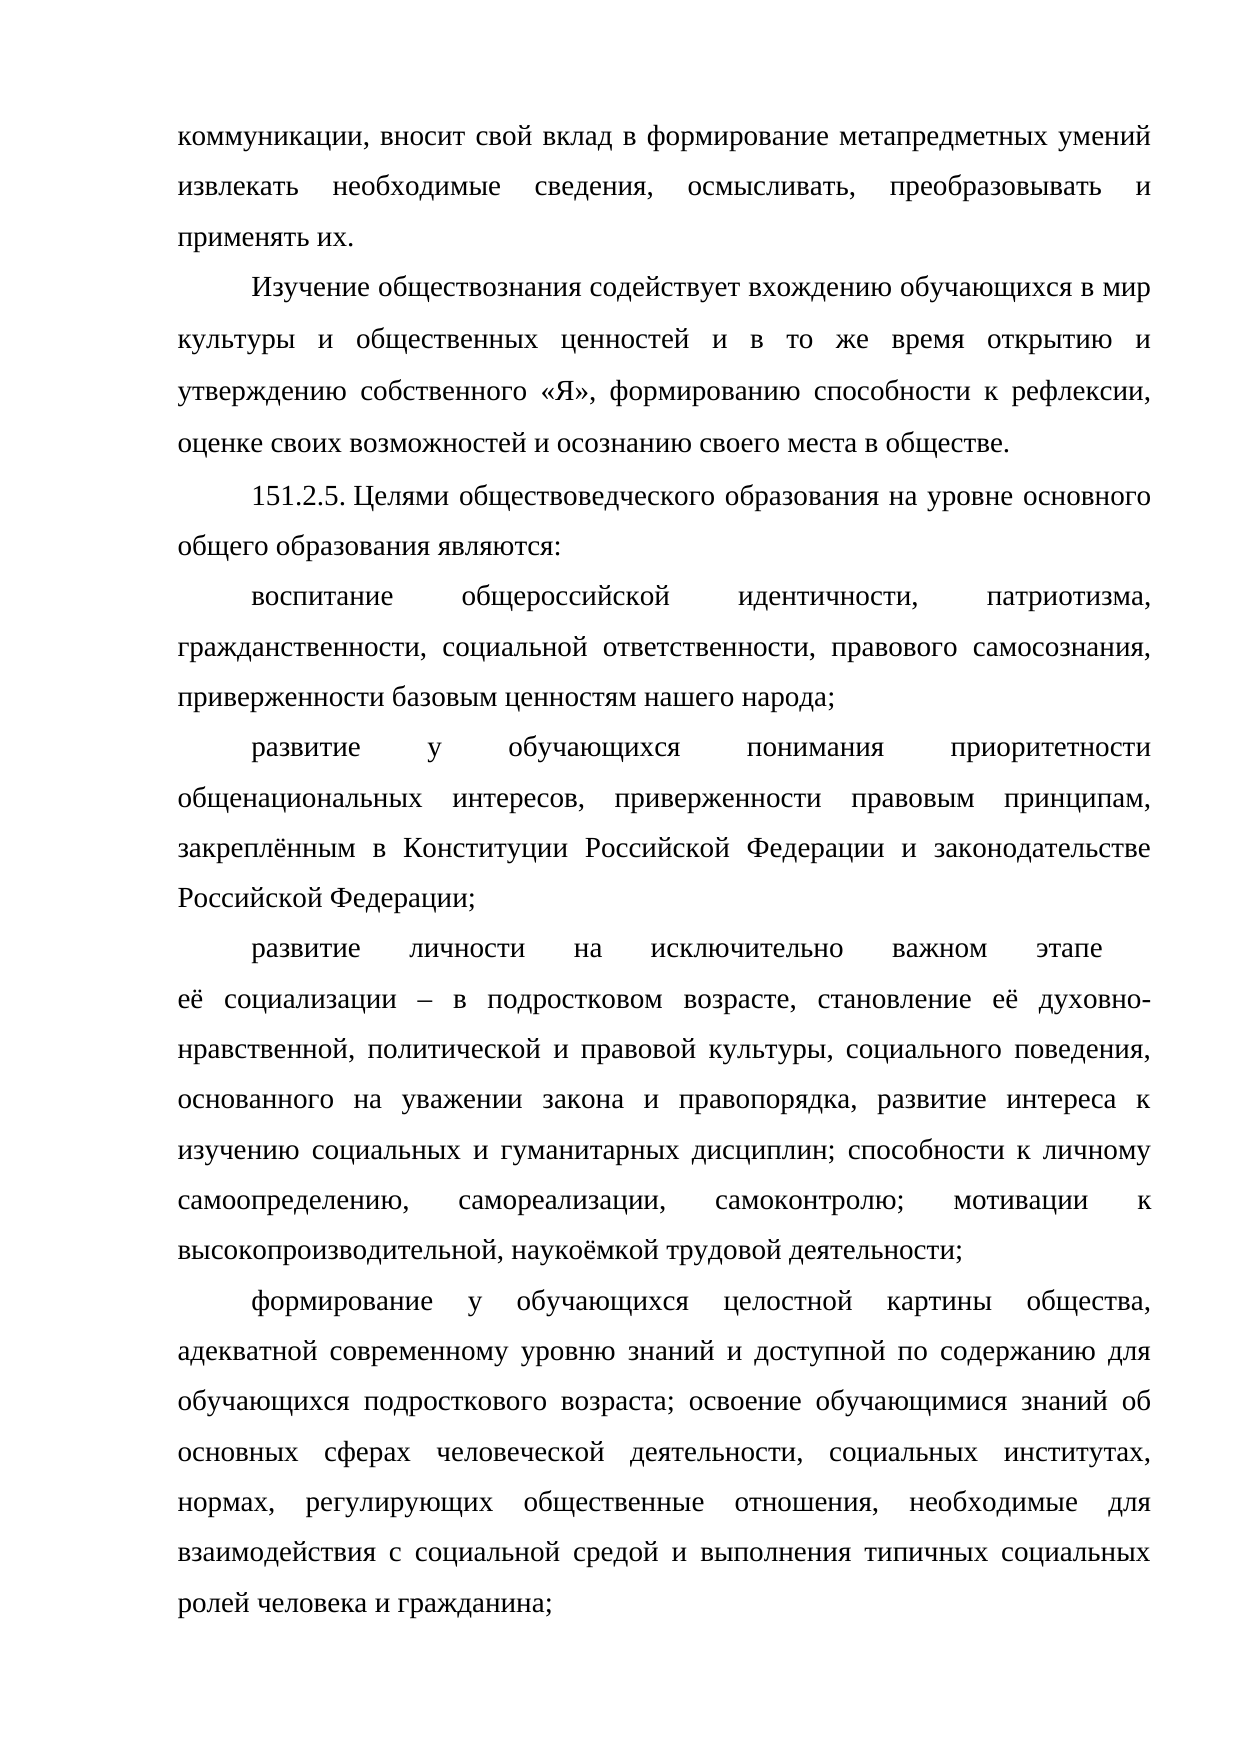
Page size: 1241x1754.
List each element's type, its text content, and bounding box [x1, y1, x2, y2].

text Изучение обществознания содействует вхождению обучающихся в мир культуры и общественных ценностей и в то же время открытию и утверждению собственного «Я», формированию способности к рефлексии, оценке своих возможностей и осознанию своего места в обществе. [177, 269, 1152, 460]
text формирование у обучающихся целостной картины общества, адекватной современному уровню знаний и доступной по содержанию для обучающихся подросткового возраста; освоение обучающимися знаний об основных сферах человеческой деятельности, социальных институтах, нормах, регулирующих общественные отношения, необходимые для взаимодействия с социальной средой и выполнения типичных социальных ролей человека и гражданина; [177, 1283, 1152, 1618]
text развитие у обучающихся понимания приоритетности общенациональных интересов, приверженности правовым принципам, закреплённым в Конституции Российской Федерации и законодательстве Российской Федерации; [177, 729, 1152, 914]
text воспитание общероссийской идентичности, патриотизма, гражданственности, социальной ответственности, правового самосознания, приверженности базовым ценностям нашего народа; [177, 578, 1152, 713]
text развитие личности на исключительно важном этапе её социализации ‒ в подростковом возрасте, становление её духовно-нравственной, политической и правовой культуры, социального поведения, основанного на уважении закона и правопорядка, развитие интереса к изучению социальных и гуманитарных дисциплин; способности к личному самоопределению, самореализации, самоконтролю; мотивации к высокопроизводительной, наукоёмкой трудовой деятельности; [177, 931, 1152, 1266]
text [177, 118, 1152, 252]
text 151.2.5. Целями обществоведческого образования на уровне основного общего образования являются: [177, 478, 1152, 562]
